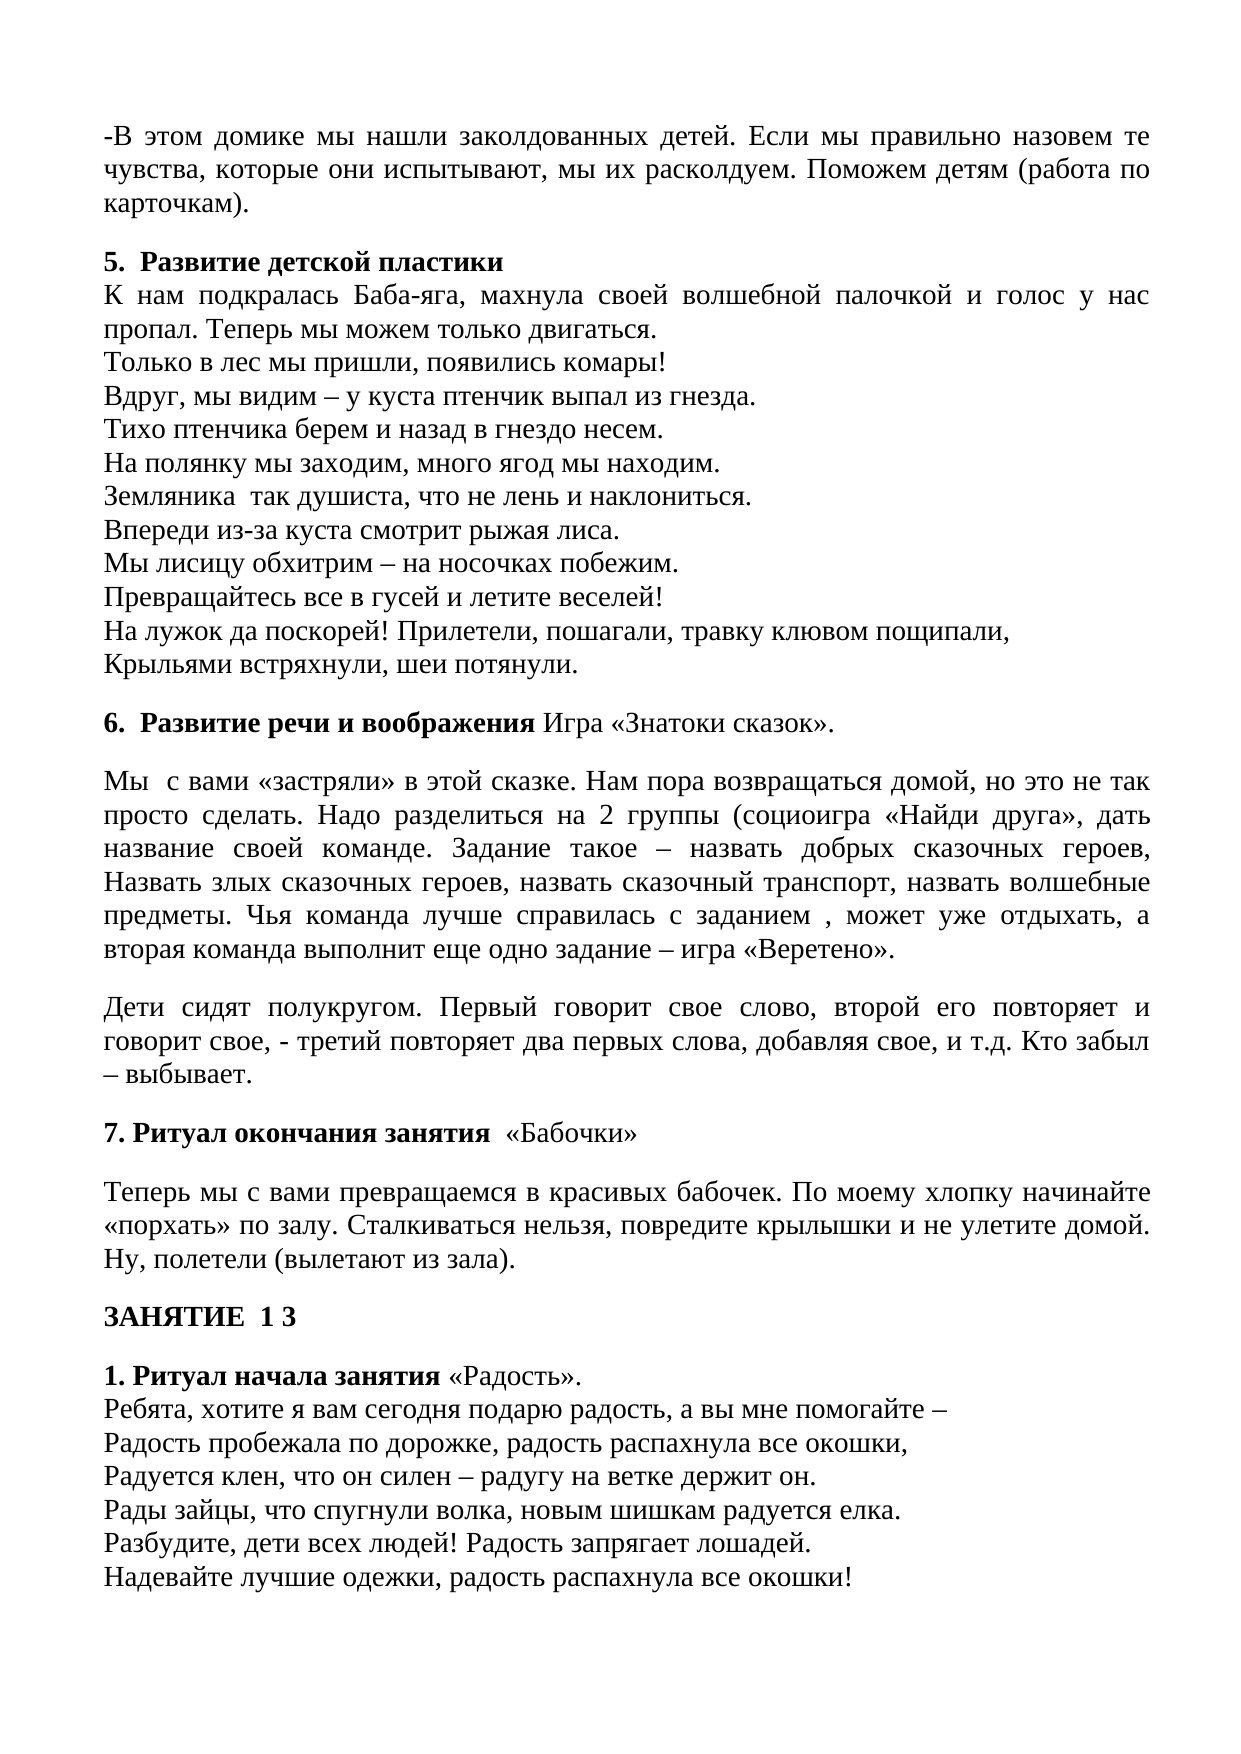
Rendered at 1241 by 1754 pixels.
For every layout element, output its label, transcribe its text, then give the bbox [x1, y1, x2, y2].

text Ребята, хотите я вам сегодня подарю радость, а вы мне помогайте – [103, 1391, 1152, 1425]
text На полянку мы заходим, много ягод мы находим. [103, 445, 1152, 478]
text Только в лес мы пришли, появились комары! [103, 344, 1152, 378]
text Радость пробежала по дорожке, радость распахнула все окошки, [103, 1425, 1152, 1458]
text 5. Развитие детской пластики [103, 244, 1152, 277]
text Вдруг, мы видим – у куста птенчик выпал из гнезда. [103, 378, 1152, 411]
text Рады зайцы, что спугнули волка, новым шишкам радуется елка. [103, 1492, 1152, 1526]
text Теперь мы с вами превращаемся в красивых бабочек. По моему хлопку начинайте «порхать» по залу. Сталкиваться нельзя, повредите крылышки и не улетите домой. Ну, полетели (вылетают из зала). [103, 1174, 1152, 1274]
text Дети сидят полукругом. Первый говорит свое слово, второй его повторяет и говорит свое, - третий повторяет два первых слова, добавляя свое, и т.д. Кто забыл – выбывает. [103, 989, 1152, 1090]
text Надевайте лучшие одежки, радость распахнула все окошки! [103, 1559, 1152, 1593]
text Тихо птенчика берем и назад в гнездо несем. [103, 411, 1152, 445]
text Мы с вами «застряли» в этой сказке. Нам пора возвращаться домой, но это не так просто сделать. Надо разделиться на 2 группы (социоигра «Найди друга», дать название своей команде. Задание такое – назвать добрых сказочных героев, Назвать злых сказочных героев, назвать сказочный транспорт, назвать волшебные предметы. Чья команда лучше справилась с заданием , может уже отдыхать, а вторая команда выполнит еще одно задание – игра «Веретено». [103, 763, 1152, 964]
text Впереди из-за куста смотрит рыжая лиса. [103, 512, 1152, 546]
text Радуется клен, что он силен – радугу на ветке держит он. [103, 1458, 1152, 1492]
text Превращайтесь все в гусей и летите веселей! [103, 579, 1152, 613]
text Крыльями встряхнули, шеи потянули. [103, 646, 1152, 680]
text Мы лисицу обхитрим – на носочках побежим. [103, 546, 1152, 579]
text ЗАНЯТИЕ 1 3 [103, 1299, 1152, 1333]
text 6. Развитие речи и воображения Игра «Знатоки сказок». [103, 705, 1152, 738]
text Разбудите, дети всех людей! Радость запрягает лошадей. [103, 1526, 1152, 1559]
text -В этом домике мы нашли заколдованных детей. Если мы правильно назовем те чувства, которые они испытывают, мы их расколдуем. Поможем детям (работа по карточкам). [103, 118, 1152, 219]
text На лужок да поскорей! Прилетели, пошагали, травку клювом пощипали, [103, 613, 1152, 646]
text К нам подкралась Баба-яга, махнула своей волшебной палочкой и голос у нас пропал. Теперь мы можем только двигаться. [103, 277, 1152, 344]
text 1. Ритуал начала занятия «Радость». [103, 1358, 1152, 1391]
text Земляника так душиста, что не лень и наклониться. [103, 478, 1152, 512]
text 7. Ритуал окончания занятия «Бабочки» [103, 1115, 1152, 1149]
